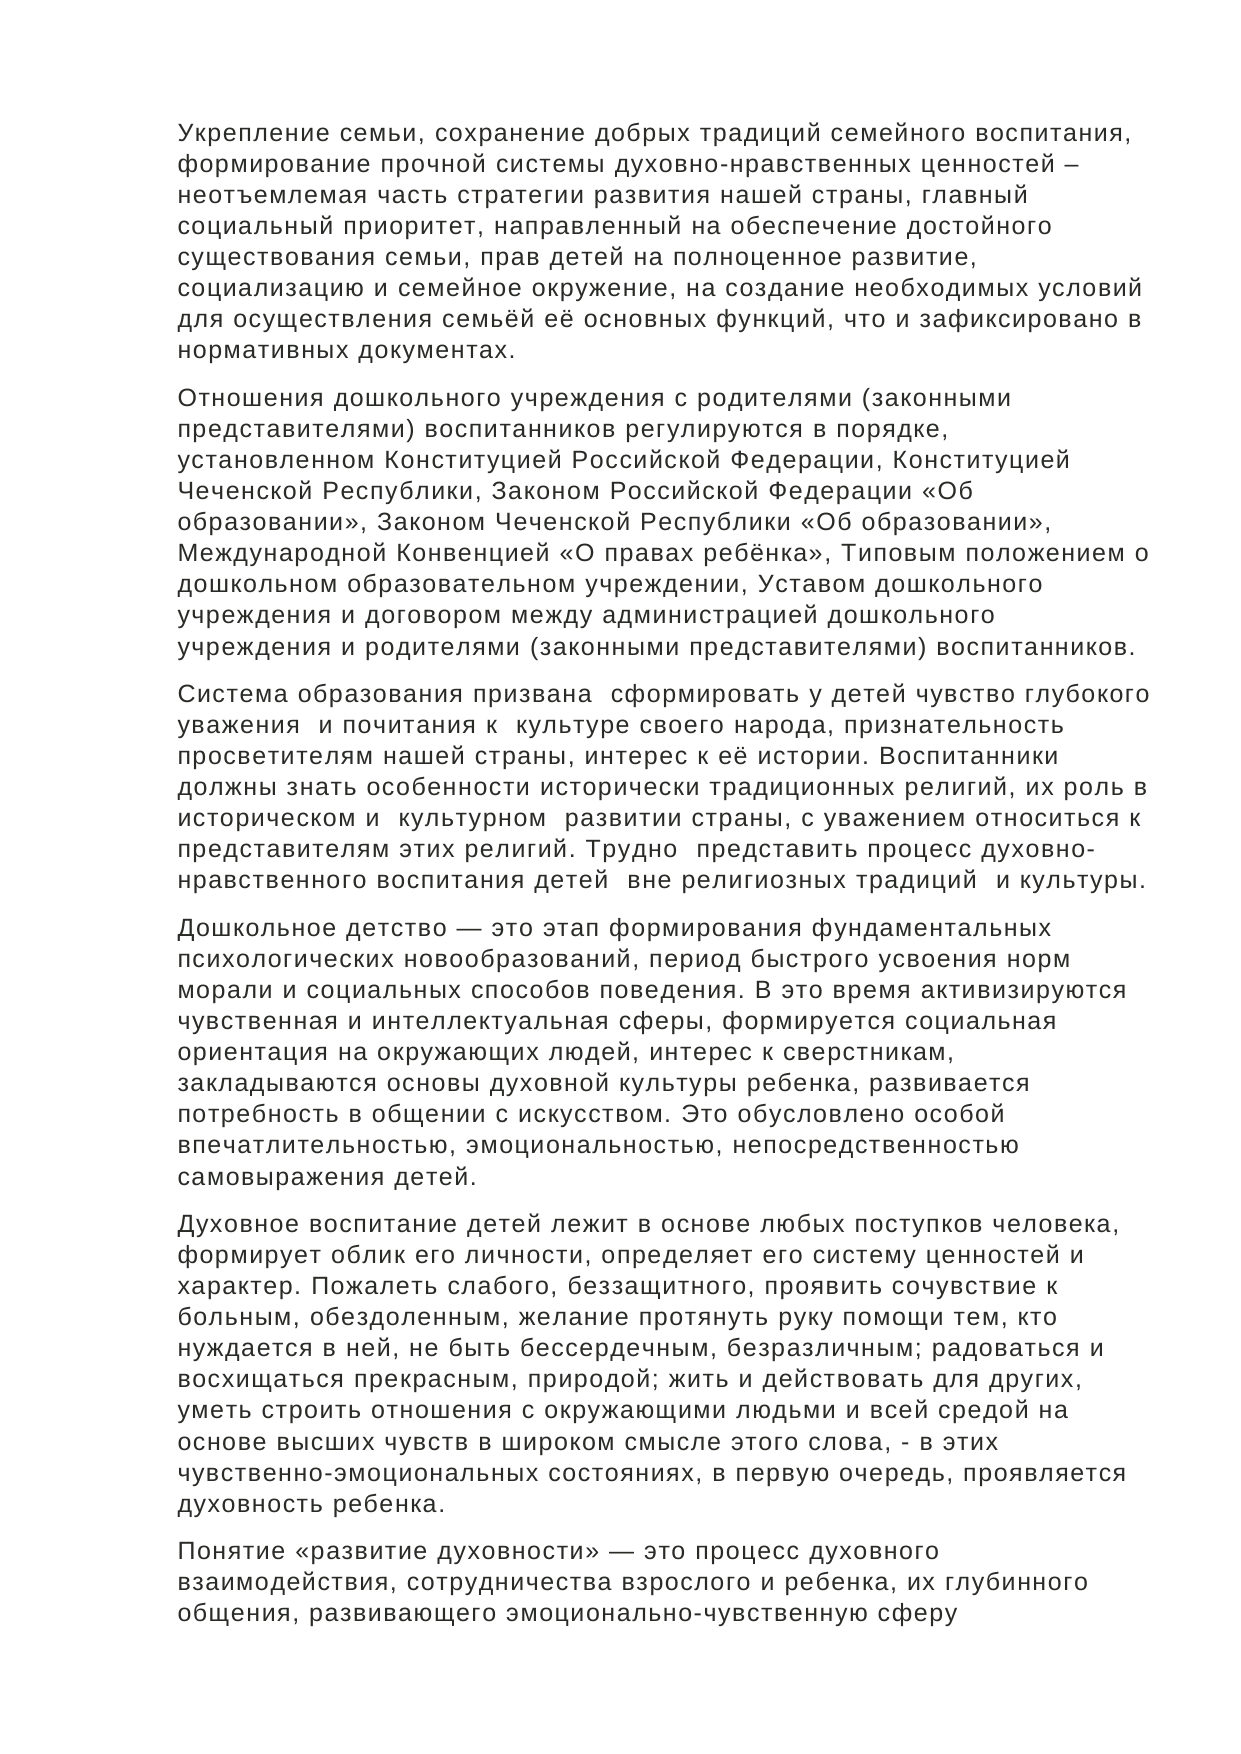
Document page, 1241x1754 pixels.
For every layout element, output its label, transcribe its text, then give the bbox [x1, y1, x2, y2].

text Отношения дошкольного учреждения с родителями (законными представителями) воспитанников регулируются в порядке, установленном Конституцией Российской Федерации, Конституцией Чеченской Республики, Законом Российской Федерации «Об образовании», Законом Чеченской Республики «Об образовании», Международной Конвенцией «О правах ребёнка», Типовым положением о дошкольном образовательном учреждении, Уставом дошкольного учреждения и договором между администрацией дошкольного учреждения и родителями (законными представителями) воспитанников. [177, 383, 1152, 660]
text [177, 1536, 1152, 1627]
text Дошкольное детство — это этап формирования фундаментальных психологических новообразований, период быстрого усвоения норм морали и социальных способов поведения. В это время активизируются чувственная и интеллектуальная сферы, формируется социальная ориентация на окружающих людей, интерес к сверстникам, закладываются основы духовной культуры ребенка, развивается потребность в общении с искусством. Это обусловлено особой впечатлительностью, эмоциональностью, непосредственностью самовыражения детей. [177, 913, 1152, 1190]
text Духовное воспитание детей лежит в основе любых поступков человека, формирует облик его личности, определяет его систему ценностей и характер. Пожалеть слабого, беззащитного, проявить сочувствие к больным, обездоленным, желание протянуть руку помощи тем, кто нуждается в ней, не быть бессердечным, безразличным; радоваться и восхищаться прекрасным, природой; жить и действовать для других, уметь строить отношения с окружающими людьми и всей средой на основе высших чувств в широком смысле этого слова, - в этих чувственно-эмоциональных состояниях, в первую очередь, проявляется духовность ребенка. [177, 1209, 1152, 1517]
text Система образования призвана сформировать у детей чувство глубокого уважения и почитания к культуре своего народа, признательность просветителям нашей страны, интерес к её истории. Воспитанники должны знать особенности исторически традиционных религий, их роль в историческом и культурном развитии страны, с уважением относиться к представителям этих религий. Трудно представить процесс духовно-нравственного воспитания детей вне религиозных традиций и культуры. [177, 679, 1152, 894]
text Укрепление семьи, сохранение добрых традиций семейного воспитания, формирование прочной системы духовно-нравственных ценностей – неотъемлемая часть стратегии развития нашей страны, главный социальный приоритет, направленный на обеспечение достойного существования семьи, прав детей на полноценное развитие, социализацию и семейное окружение, на создание необходимых условий для осуществления семьёй её основных функций, что и зафиксировано в нормативных документах. [177, 118, 1152, 364]
